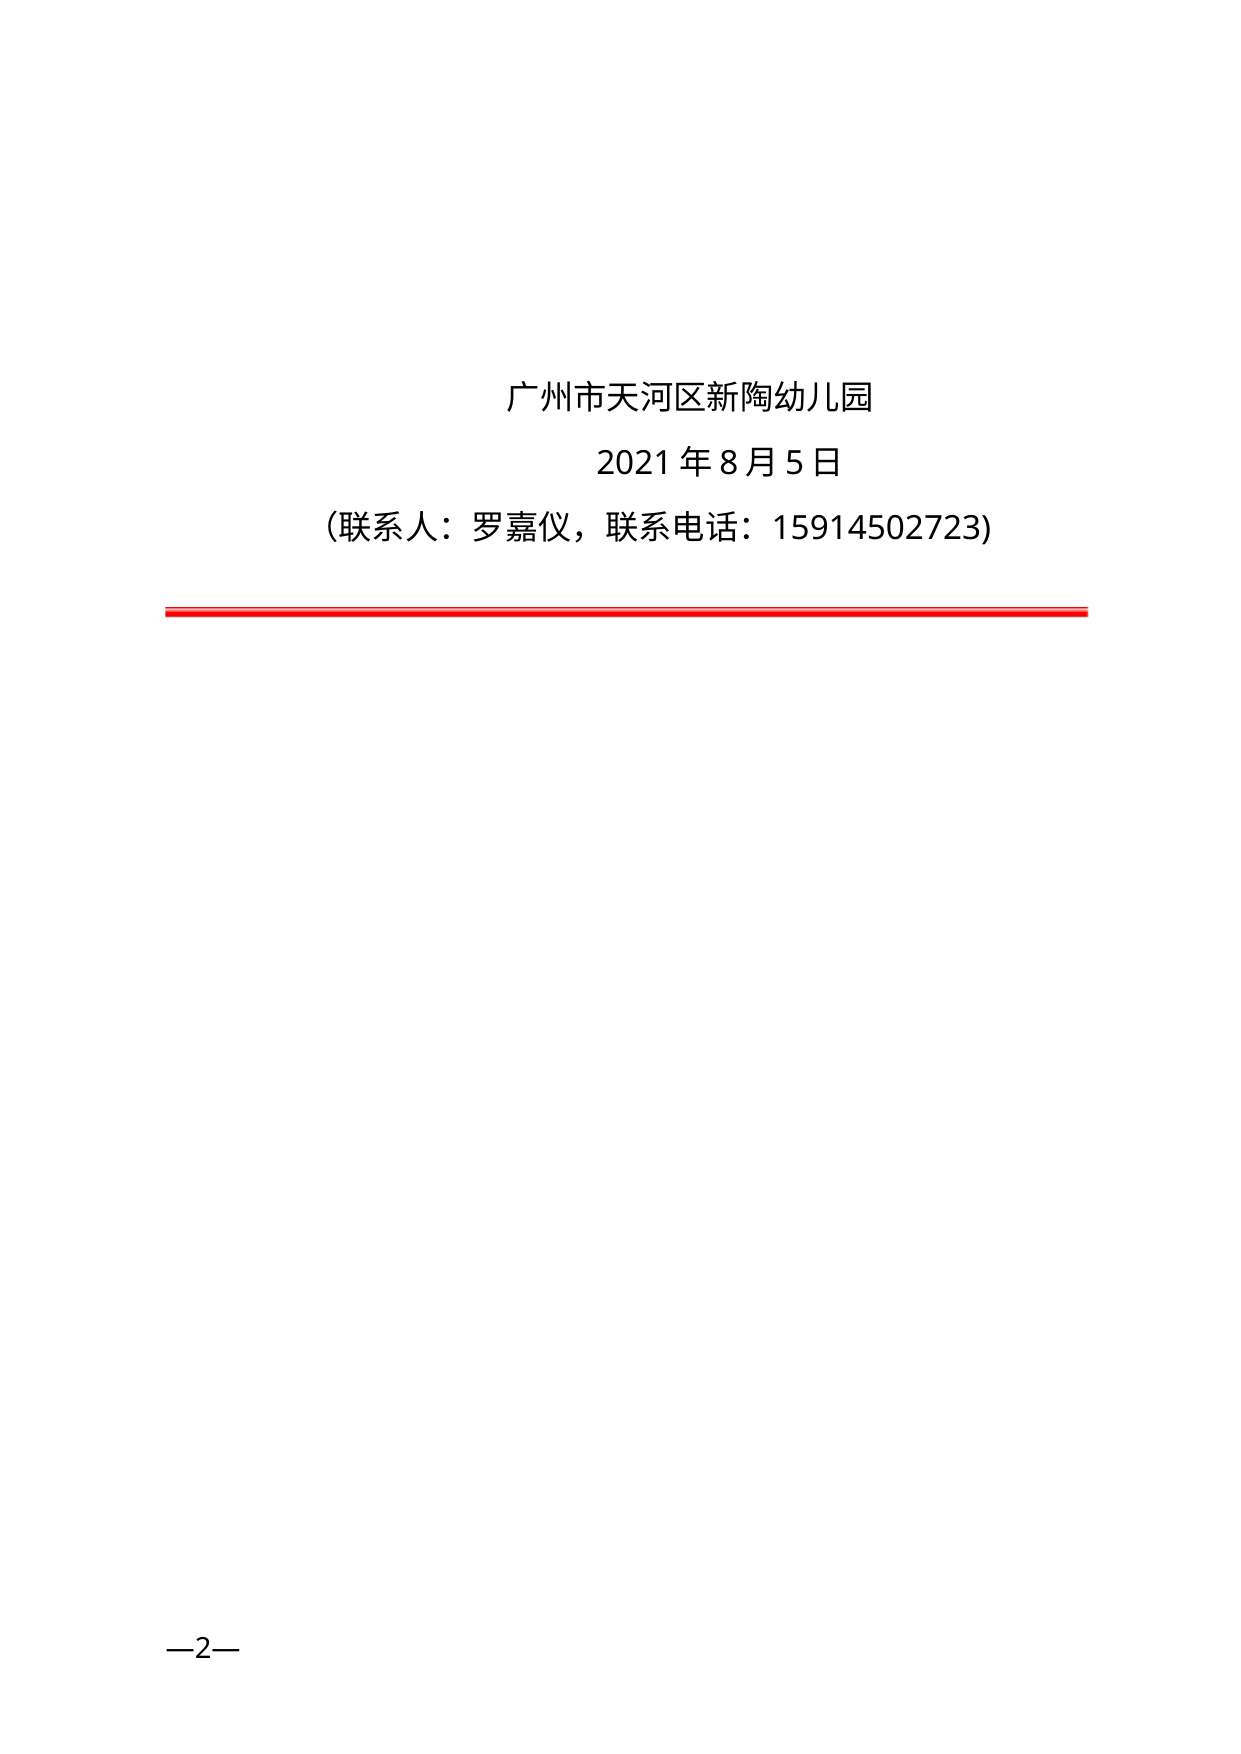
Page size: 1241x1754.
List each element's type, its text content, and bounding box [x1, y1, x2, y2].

picture [161, 607, 1093, 619]
text （联系人：罗嘉仪，联系电话：15914502723) [165, 493, 1087, 558]
text 广州市天河区新陶幼儿园 [165, 363, 1087, 428]
text 2021年8月5日 [165, 428, 1087, 493]
